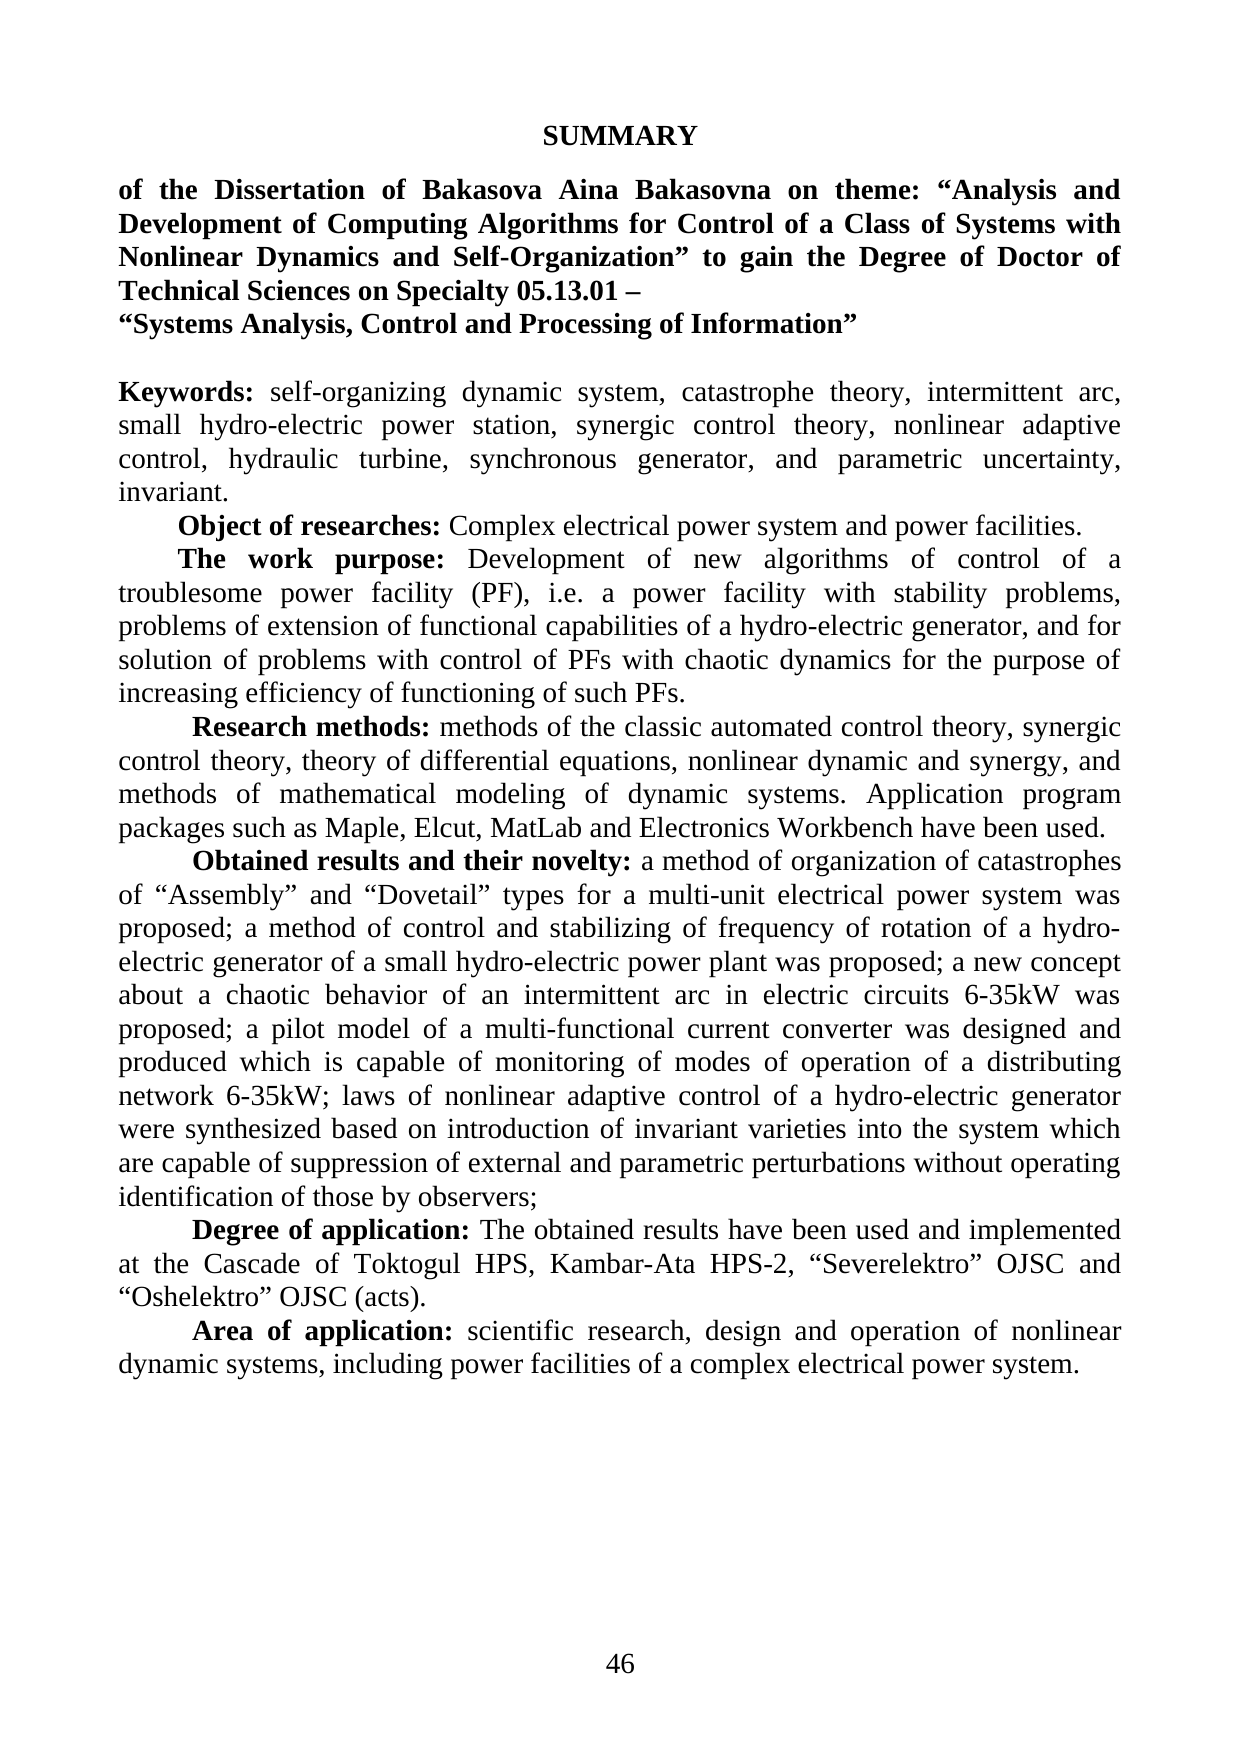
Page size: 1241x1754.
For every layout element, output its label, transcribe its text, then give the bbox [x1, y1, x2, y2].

text The work purpose: Development of new algorithms of control of a troublesome power facility (PF), i.e. a power facility with stability problems, problems of extension of functional capabilities of a hydro-electric generator, and for solution of problems with control of PFs with chaotic dynamics for the purpose of increasing efficiency of functioning of such PFs. [118, 541, 1122, 709]
text Obtained results and their novelty: a method of organization of catastrophes of “Assembly” and “Dovetail” types for a multi-unit electrical power system was proposed; a method of control and stabilizing of frequency of rotation of a hydro-electric generator of a small hydro-electric power plant was proposed; a new concept about a chaotic behavior of an intermittent arc in electric circuits 6-35kW was proposed; a pilot model of a multi-functional current converter was designed and produced which is capable of monitoring of modes of operation of a distributing network 6-35kW; laws of nonlinear adaptive control of a hydro-electric generator were synthesized based on introduction of invariant varieties into the system which are capable of suppression of external and parametric perturbations without operating identification of those by observers; [118, 843, 1122, 1212]
text SUMMARY [118, 118, 1122, 152]
text Degree of application: The obtained results have been used and implemented at the Cascade of Toktogul HPS, Kambar-Ata HPS-2, “Severelektro” OJSC and “Oshelektro” OJSC (acts). [118, 1212, 1122, 1313]
text Keywords: self-organizing dynamic system, catastrophe theory, intermittent arc, small hydro-electric power station, synergic control theory, nonlinear adaptive control, hydraulic turbine, synchronous generator, and parametric uncertainty, invariant. [118, 374, 1122, 508]
text Research methods: methods of the classic automated control theory, synergic control theory, theory of differential equations, nonlinear dynamic and synergy, and methods of mathematical modeling of dynamic systems. Application program packages such as Maple, Elcut, MatLab and Electronics Workbench have been used. [118, 709, 1122, 843]
text “Systems Analysis, Control and Processing of Information” [118, 307, 1122, 340]
text Area of application: scientific research, design and operation of nonlinear dynamic systems, including power facilities of a complex electrical power system. [118, 1313, 1122, 1380]
text Object of researches: Complex electrical power system and power facilities. [118, 508, 1122, 541]
text of the Dissertation of Bakasova Aina Bakasovna on theme: “Analysis and Development of Computing Algorithms for Control of a Class of Systems with Nonlinear Dynamics and Self-Organization” to gain the Degree of Doctor of Technical Sciences on Specialty 05.13.01 – [118, 172, 1122, 307]
